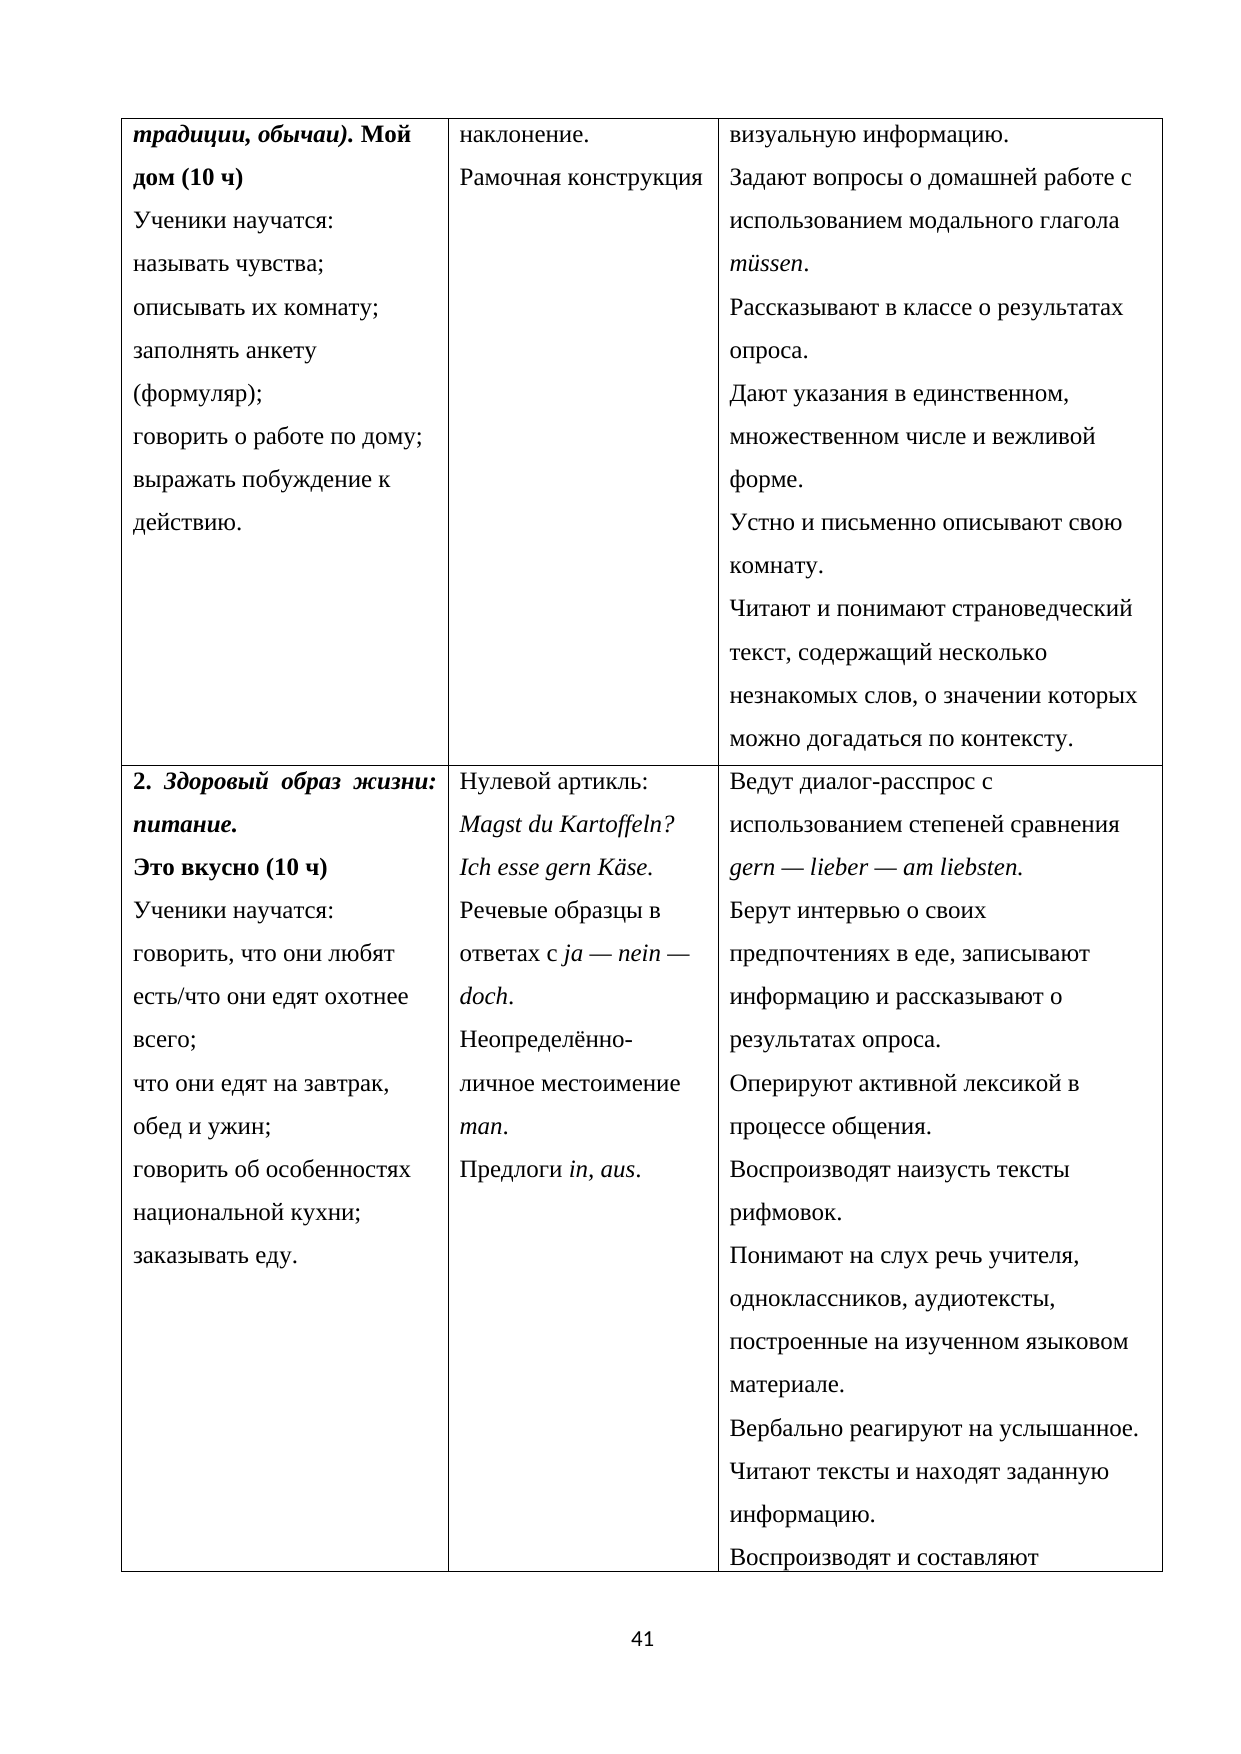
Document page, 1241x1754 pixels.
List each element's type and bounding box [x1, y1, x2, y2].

table_cell [719, 766, 1162, 1571]
table_cell [122, 766, 448, 1571]
table_cell [122, 119, 448, 765]
table_cell [719, 119, 1162, 765]
table_cell [449, 766, 718, 1571]
table_cell [449, 119, 718, 765]
